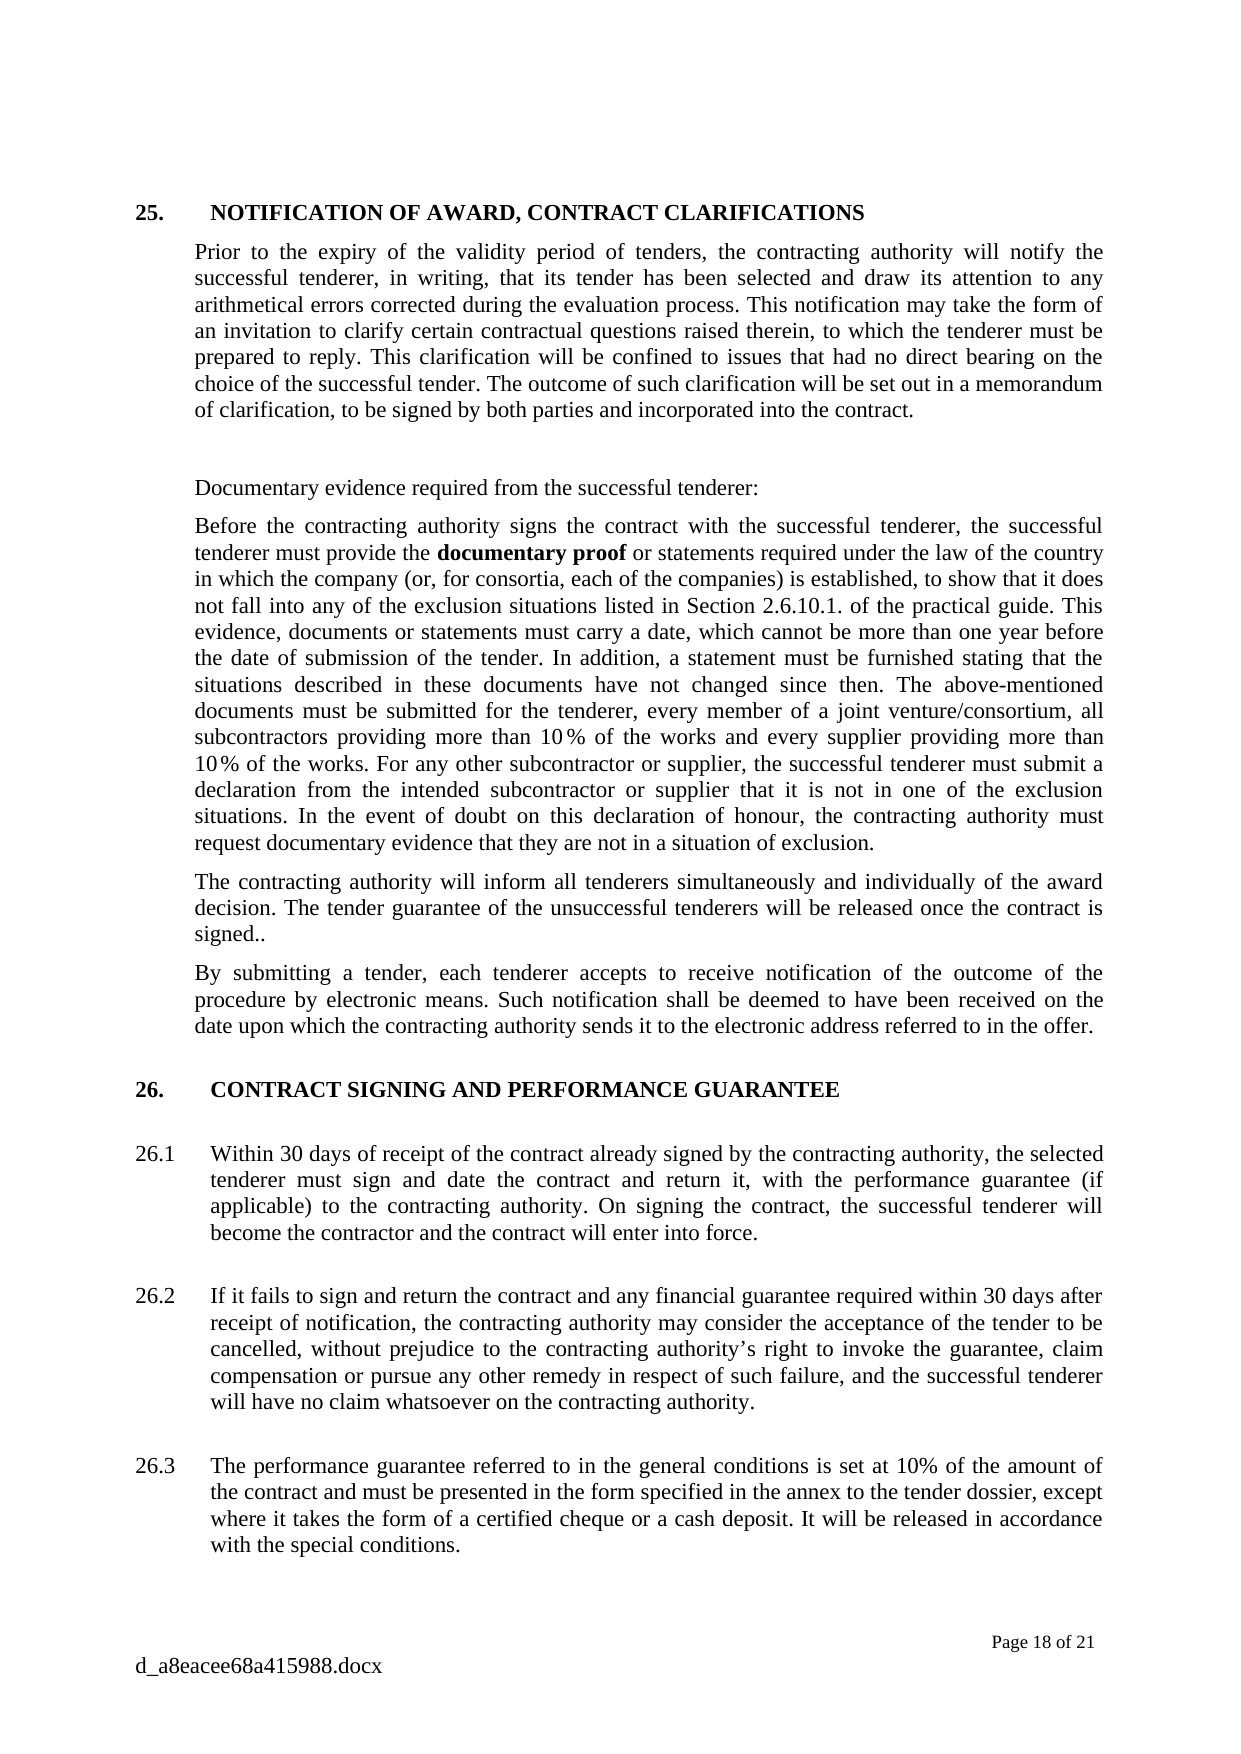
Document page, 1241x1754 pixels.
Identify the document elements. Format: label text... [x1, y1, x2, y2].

subtitle 26.2 If it fails to sign and return the contract and any financial guarantee required within 30 days after receipt of notification, the contracting authority may consider the acceptance of the tender to be cancelled, without prejudice to the contracting authority’s right to invoke the guarantee, claim compensation or pursue any other remedy in respect of such failure, and the successful tenderer will have no claim whatsoever on the contracting authority. [135, 1283, 1105, 1414]
text Before the contracting authority signs the contract with the successful tenderer, the successful tenderer must provide the documentary proof or statements required under the law of the country in which the company (or, for consortia, each of the companies) is established, to show that it does not fall into any of the exclusion situations listed in Section 2.6.10.1. of the practical guide. This evidence, documents or statements must carry a date, which cannot be more than one year before the date of submission of the tender. In addition, a statement must be furnished stating that the situations described in these documents have not changed since then. The above-mentioned documents must be submitted for the tenderer, every member of a joint venture/consortium, all subcontractors providing more than 10 % of the works and every supplier providing more than 10 % of the works. For any other subcontractor or supplier, the successful tenderer must submit a declaration from the intended subcontractor or supplier that it is not in one of the exclusion situations. In the event of doubt on this declaration of honour, the contracting authority must request documentary evidence that they are not in a situation of exclusion. [194, 513, 1105, 855]
text Prior to the expiry of the validity period of tenders, the contracting authority will notify the successful tenderer, in writing, that its tender has been selected and draw its attention to any arithmetical errors corrected during the evaluation process. This notification may take the form of an invitation to clarify certain contractual questions raised therein, to which the tenderer must be prepared to reply. This clarification will be confined to issues that had no direct bearing on the choice of the successful tender. The outcome of such clarification will be set out in a memorandum of clarification, to be signed by both parties and incorporated into the contract. [194, 238, 1105, 422]
subtitle 26.3 The performance guarantee referred to in the general conditions is set at 10% of the amount of the contract and must be presented in the form specified in the annex to the tender dossier, except where it takes the form of a certified cheque or a cash deposit. It will be released in accordance with the special conditions. [135, 1452, 1105, 1557]
text By submitting a tender, each tenderer accepts to receive notification of the outcome of the procedure by electronic means. Such notification shall be deemed to have been received on the date upon which the contracting authority sends it to the electronic address referred to in the offer. [194, 959, 1105, 1038]
text Documentary evidence required from the successful tenderer: [194, 474, 1105, 500]
text The contracting authority will inform all tenderers simultaneously and individually of the award decision. The tender guarantee of the unsuccessful tenderers will be released once the contract is signed.. [194, 868, 1105, 947]
subtitle 26.1 Within 30 days of receipt of the contract already signed by the contracting authority, the selected tenderer must sign and date the contract and return it, with the performance guarantee (if applicable) to the contracting authority. On signing the contract, the successful tenderer will become the contractor and the contract will enter into force. [135, 1140, 1105, 1245]
subtitle 26. CONTRACT SIGNING AND PERFORMANCE GUARANTEE [135, 1076, 1105, 1102]
subtitle 25. NOTIFICATION OF AWARD, CONTRACT CLARIFICATIONS [135, 199, 1105, 225]
